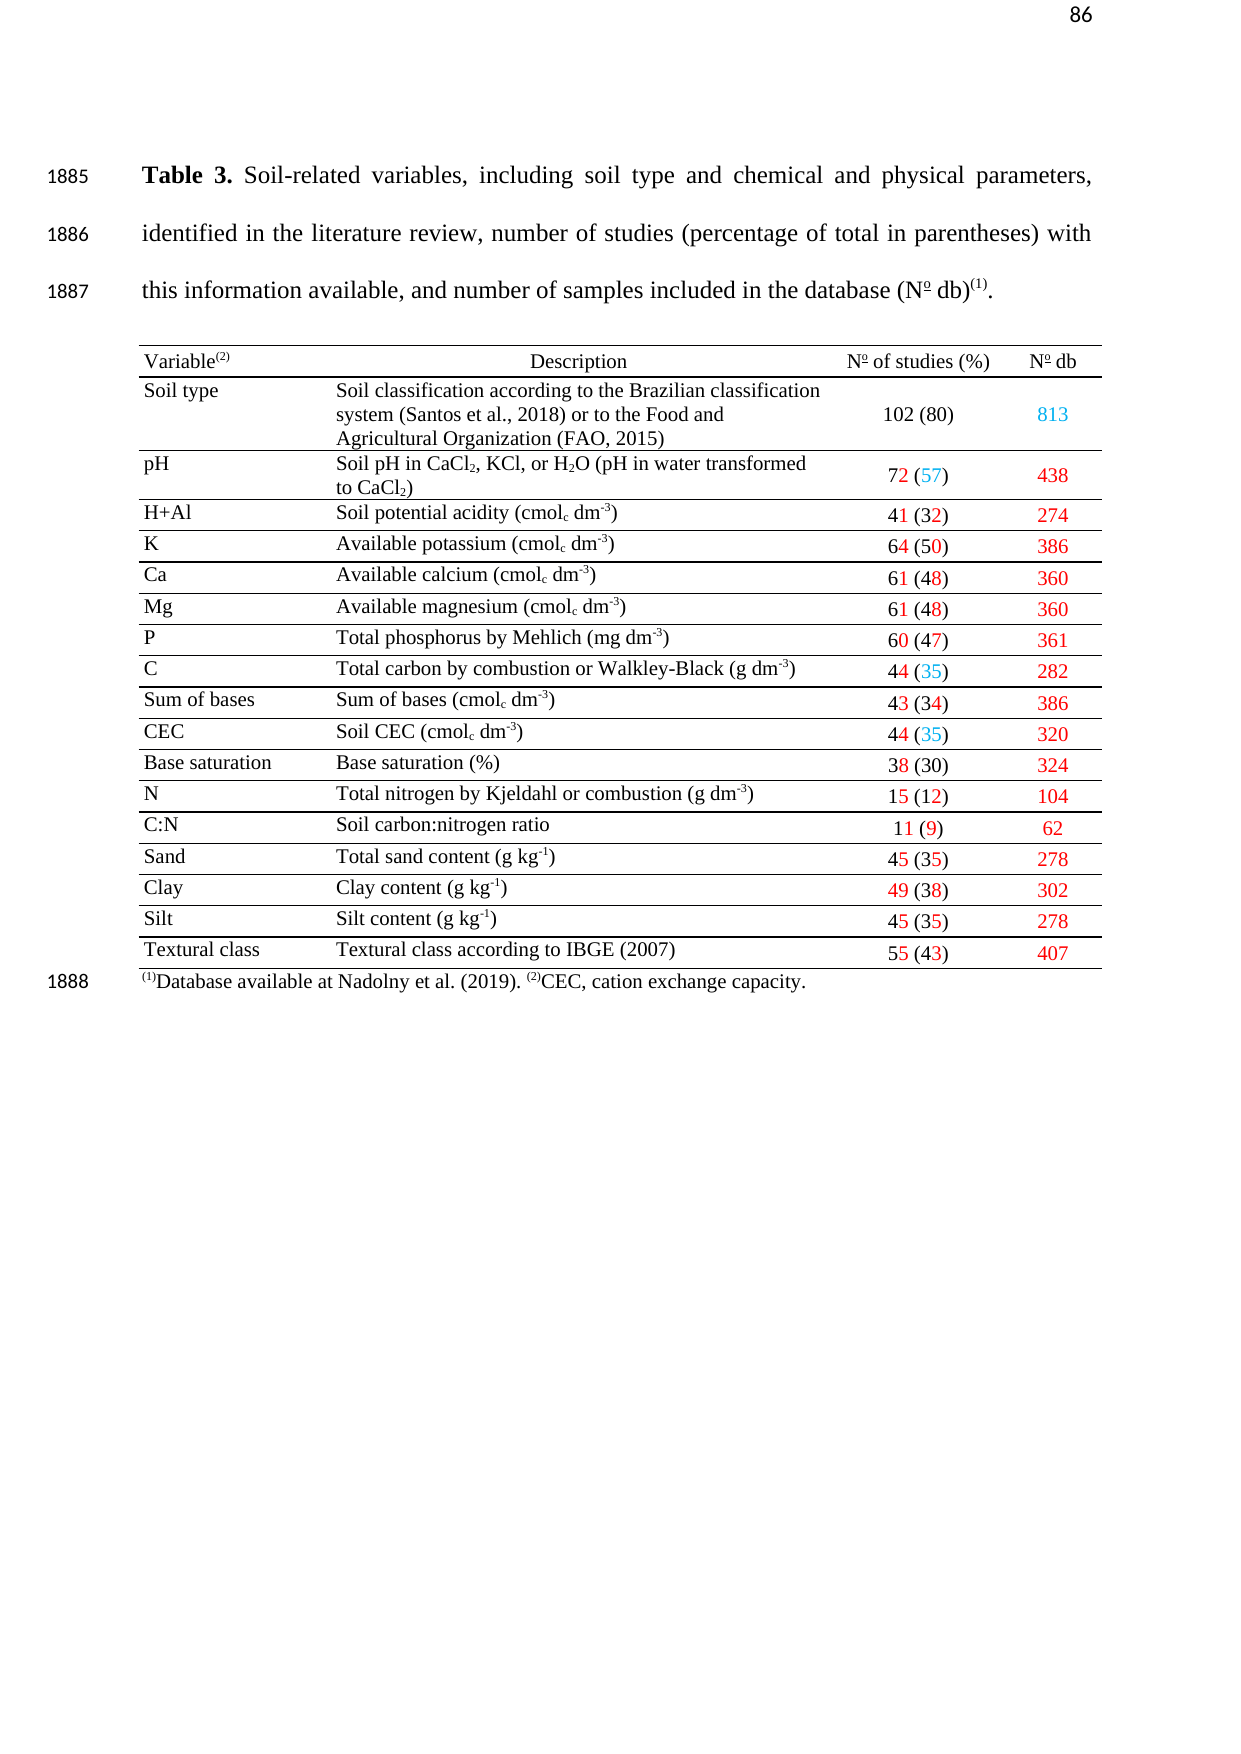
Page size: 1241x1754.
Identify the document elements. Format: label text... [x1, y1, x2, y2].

table_cell 302 [1010, 875, 1102, 905]
table_cell 361 [1010, 625, 1102, 655]
table_cell 360 [1010, 594, 1102, 624]
table_cell Sand [139, 844, 330, 874]
table_cell Total phosphorus by Mehlich (mg dm-3) [330, 625, 833, 655]
table_cell 44 (35) [833, 656, 1009, 686]
table_cell Sum of bases (cmolc dm-3) [330, 688, 833, 718]
table_cell 44 (35) [833, 719, 1009, 749]
table_cell Soil CEC (cmolc dm-3) [330, 719, 833, 749]
table_cell 62 [1010, 813, 1102, 843]
table_cell 386 [1010, 688, 1102, 718]
table_cell K [139, 531, 330, 561]
table_cell 278 [1010, 906, 1102, 936]
table_header No of studies (%) [833, 346, 1009, 376]
table_cell Total carbon by combustion or Walkley-Black (g dm-3) [330, 656, 833, 686]
table_header Variable(2) [139, 346, 330, 376]
table_cell 320 [1010, 719, 1102, 749]
table_cell 15 (12) [833, 781, 1009, 811]
table_cell Soil classification according to the Brazilian classification system (Santos et al., 2018) or to the Food and Agricultural Organization (FAO, 2015) [330, 378, 833, 450]
table_cell Clay content (g kg-1) [330, 875, 833, 905]
table_cell N [139, 781, 330, 811]
table_cell Soil carbon:nitrogen ratio [330, 813, 833, 843]
table_cell CEC [139, 719, 330, 749]
table_cell 282 [1010, 656, 1102, 686]
table_cell 45 (35) [833, 844, 1009, 874]
table_cell 278 [1010, 844, 1102, 874]
table_cell H+Al [139, 500, 330, 530]
table_cell Available magnesium (cmolc dm-3) [330, 594, 833, 624]
table_cell 61 (48) [833, 594, 1009, 624]
table_cell Available calcium (cmolc dm-3) [330, 563, 833, 593]
table_cell 61 (48) [833, 563, 1009, 593]
table_cell 64 (50) [833, 531, 1009, 561]
table_cell 104 [1010, 781, 1102, 811]
table_cell Sum of bases [139, 688, 330, 718]
table_cell Base saturation (%) [330, 750, 833, 780]
table_cell 43 (34) [833, 688, 1009, 718]
table_cell 45 (35) [833, 906, 1009, 936]
table_cell Silt [139, 906, 330, 936]
table_cell 60 (47) [833, 625, 1009, 655]
table_cell Clay [139, 875, 330, 905]
table_header No db [1010, 346, 1102, 376]
table_cell C [139, 656, 330, 686]
table_cell Ca [139, 563, 330, 593]
table_cell Textural class according to IBGE (2007) [330, 938, 833, 968]
table_cell Mg [139, 594, 330, 624]
table_cell Soil type [139, 378, 330, 450]
table_header Description [330, 346, 833, 376]
table_cell Base saturation [139, 750, 330, 780]
table_cell 274 [1010, 500, 1102, 530]
table_cell Textural class [139, 938, 330, 968]
table_cell Silt content (g kg-1) [330, 906, 833, 936]
table_cell C:N [139, 813, 330, 843]
table_cell 38 (30) [833, 750, 1009, 780]
table_cell 55 (43) [833, 938, 1009, 968]
table_cell Soil pH in CaCl2, KCl, or H2O (pH in water transformed to CaCl2) [330, 451, 833, 499]
table_cell Total sand content (g kg-1) [330, 844, 833, 874]
table_cell 324 [1010, 750, 1102, 780]
table_cell 407 [1010, 938, 1102, 968]
table_cell 386 [1010, 531, 1102, 561]
table_cell 72 (57) [833, 451, 1009, 499]
table_cell P [139, 625, 330, 655]
table_cell Total nitrogen by Kjeldahl or combustion (g dm-3) [330, 781, 833, 811]
table_cell Soil potential acidity (cmolc dm-3) [330, 500, 833, 530]
table_cell 438 [1010, 451, 1102, 499]
text Table 3. Soil-related variables, including soil type and chemical and physical parameters, identified in the literature review, number of studies (percentage of total in parentheses) with this information available, and number of samples included in the database (No db)(1). [142, 160, 1092, 304]
table_cell 102 (80) [833, 378, 1009, 450]
table_cell 41 (32) [833, 500, 1009, 530]
table_cell 360 [1010, 563, 1102, 593]
table_cell pH [139, 451, 330, 499]
table_cell 813 [1010, 378, 1102, 450]
text (1)Database available at Nadolny et al. (2019). (2)CEC, cation exchange capacity. [142, 969, 1092, 993]
table_cell 11 (9) [833, 813, 1009, 843]
table_cell 49 (38) [833, 875, 1009, 905]
table_cell Available potassium (cmolc dm-3) [330, 531, 833, 561]
